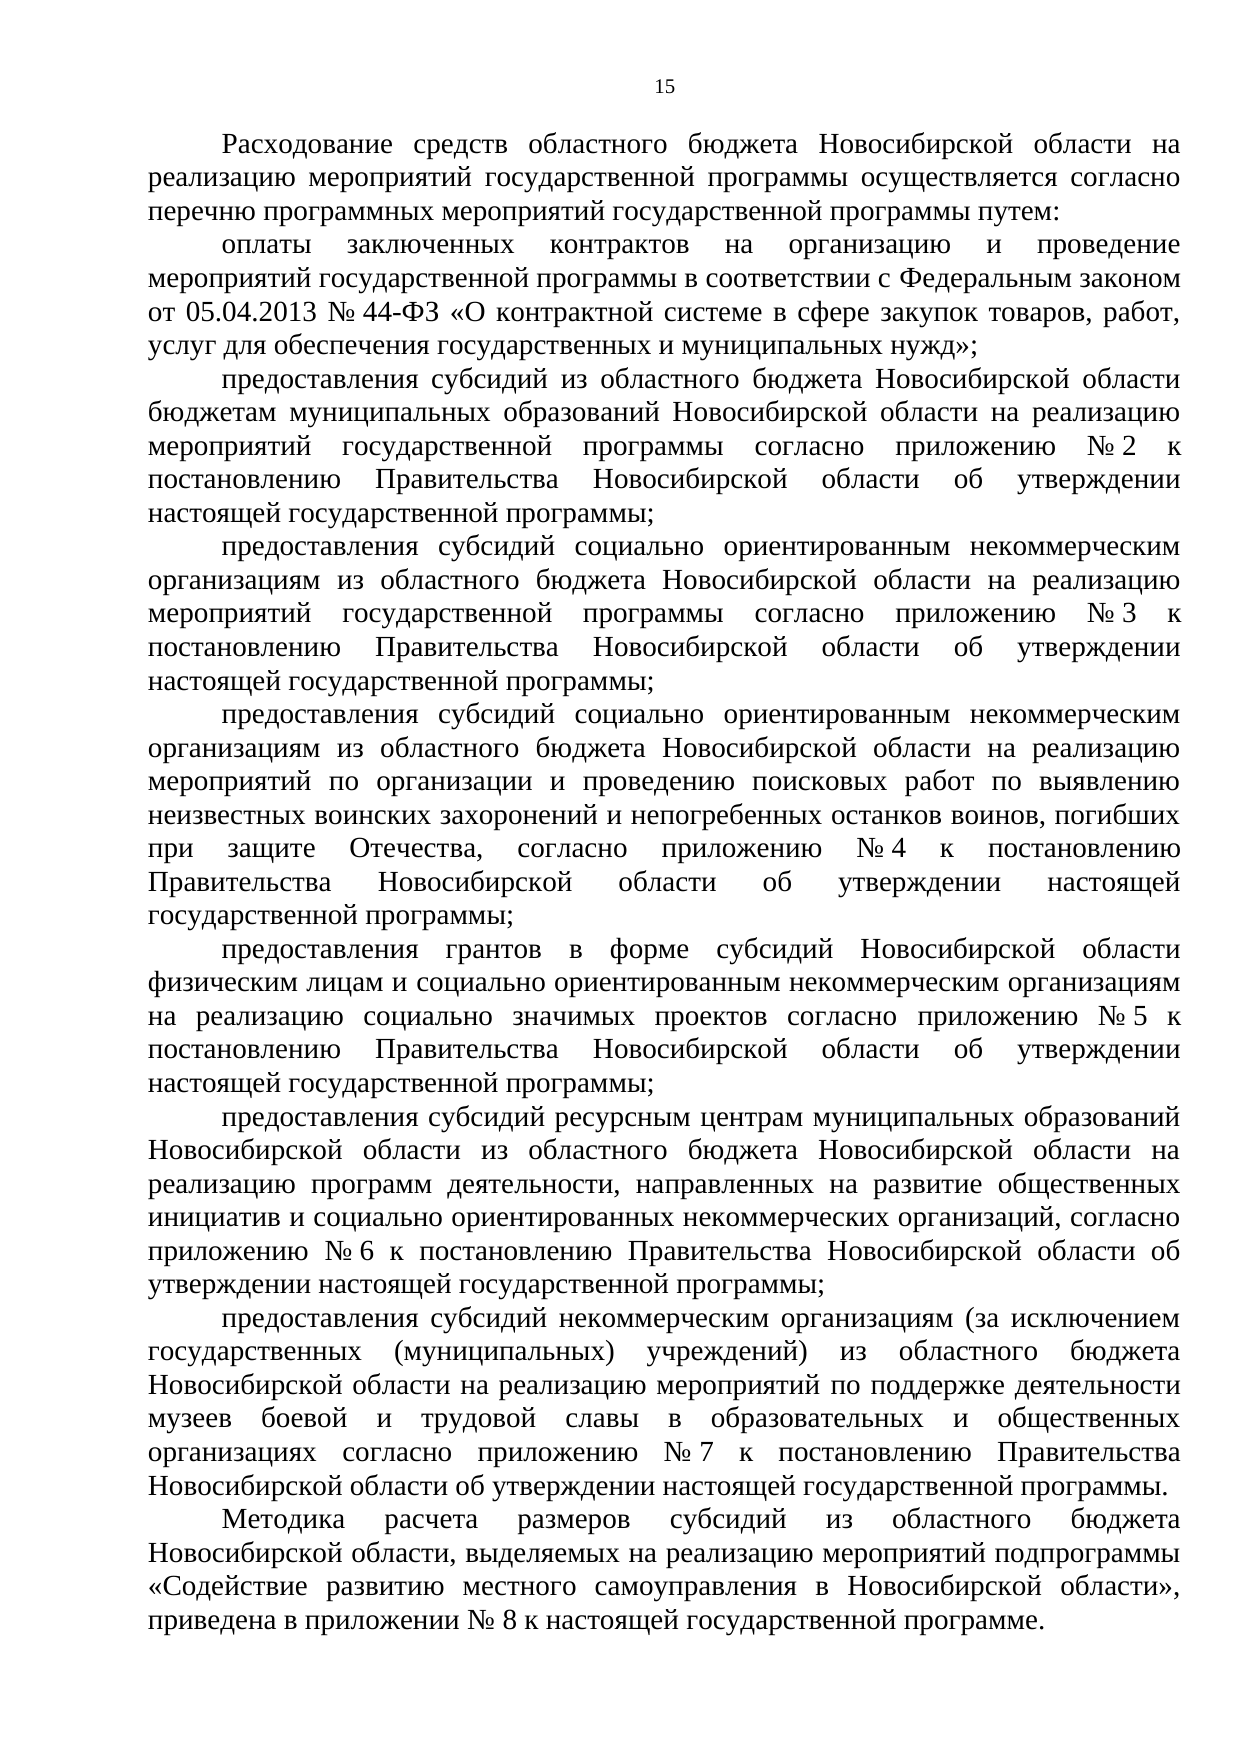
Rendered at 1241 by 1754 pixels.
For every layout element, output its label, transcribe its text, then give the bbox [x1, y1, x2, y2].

text предоставления грантов в форме субсидий Новосибирской области физическим лицам и социально ориентированным некоммерческим организациям на реализацию социально значимых проектов согласно приложению № 5 к постановлению Правительства Новосибирской области об утверждении настоящей государственной программы; [148, 931, 1181, 1099]
text предоставления субсидий ресурсным центрам муниципальных образований Новосибирской области из областного бюджета Новосибирской области на реализацию программ деятельности, направленных на развитие общественных инициатив и социально ориентированных некоммерческих организаций, согласно приложению № 6 к постановлению Правительства Новосибирской области об утверждении настоящей государственной программы; [148, 1099, 1181, 1300]
text Расходование средств областного бюджета Новосибирской области на реализацию мероприятий государственной программы осуществляется согласно перечню программных мероприятий государственной программы путем: [148, 126, 1181, 227]
text предоставления субсидий социально ориентированным некоммерческим организациям из областного бюджета Новосибирской области на реализацию мероприятий по организации и проведению поисковых работ по выявлению неизвестных воинских захоронений и непогребенных останков воинов, погибших при защите Отечества, согласно приложению № 4 к постановлению Правительства Новосибирской области об утверждении настоящей государственной программы; [148, 696, 1181, 931]
text оплаты заключенных контрактов на организацию и проведение мероприятий государственной программы в соответствии с Федеральным законом от 05.04.2013 № 44-ФЗ «О контрактной системе в сфере закупок товаров, работ, услуг для обеспечения государственных и муниципальных нужд»; [148, 227, 1181, 361]
text Методика расчета размеров субсидий из областного бюджета Новосибирской области, выделяемых на реализацию мероприятий подпрограммы «Содействие развитию местного самоуправления в Новосибирской области», приведена в приложении № 8 к настоящей государственной программе. [148, 1501, 1181, 1635]
text предоставления субсидий некоммерческим организациям (за исключением государственных (муниципальных) учреждений) из областного бюджета Новосибирской области на реализацию мероприятий по поддержке деятельности музеев боевой и трудовой славы в образовательных и общественных организациях согласно приложению № 7 к постановлению Правительства Новосибирской области об утверждении настоящей государственной программы. [148, 1300, 1181, 1501]
text предоставления субсидий из областного бюджета Новосибирской области бюджетам муниципальных образований Новосибирской области на реализацию мероприятий государственной программы согласно приложению № 2 к постановлению Правительства Новосибирской области об утверждении настоящей государственной программы; [148, 361, 1181, 528]
text предоставления субсидий социально ориентированным некоммерческим организациям из областного бюджета Новосибирской области на реализацию мероприятий государственной программы согласно приложению № 3 к постановлению Правительства Новосибирской области об утверждении настоящей государственной программы; [148, 528, 1181, 696]
